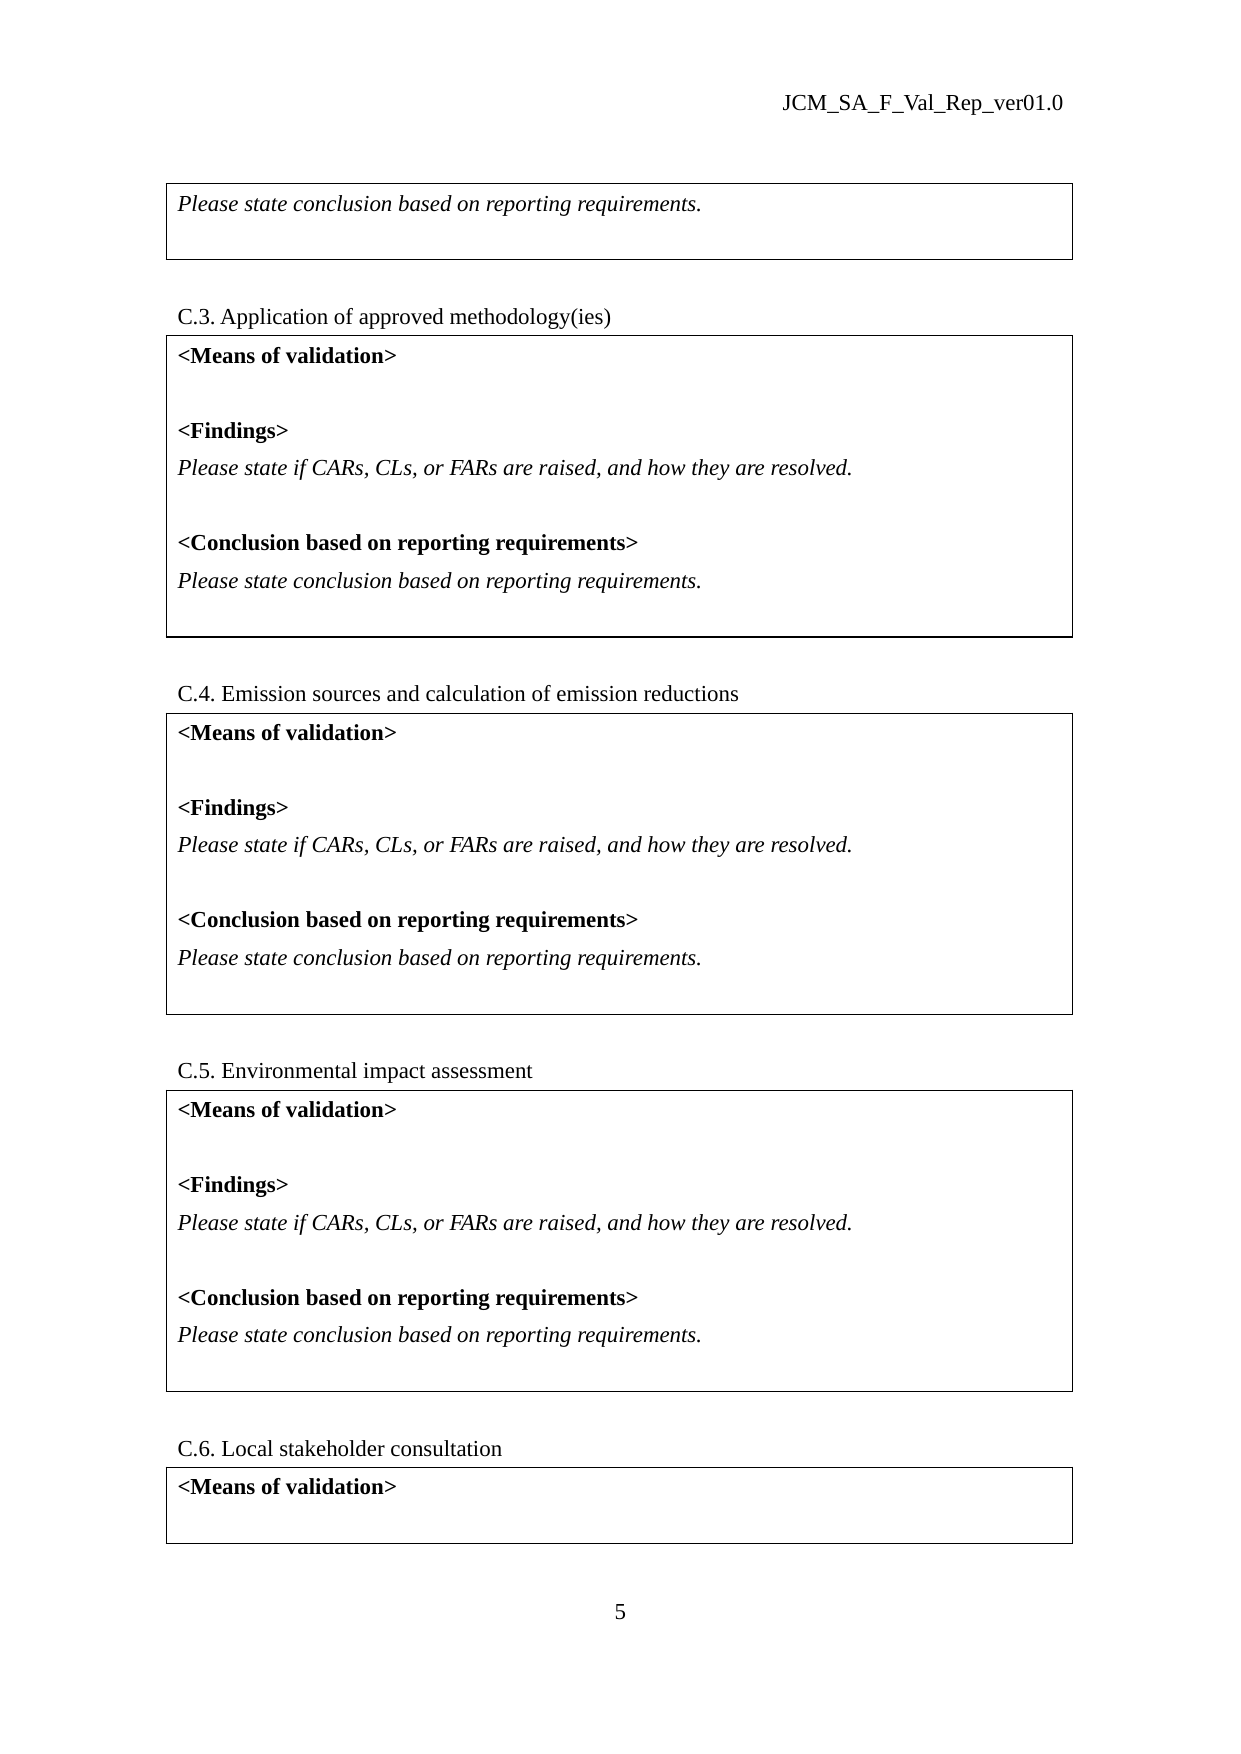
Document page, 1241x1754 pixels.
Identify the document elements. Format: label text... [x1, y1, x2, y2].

text C.4. Emission sources and calculation of emission reductions [177, 675, 1063, 712]
text C.3. Application of approved methodology(ies) [177, 298, 1063, 335]
text C.5. Environmental impact assessment [177, 1052, 1063, 1089]
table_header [167, 1468, 1072, 1543]
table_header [167, 184, 1072, 259]
text C.6. Local stakeholder consultation [177, 1429, 1063, 1467]
